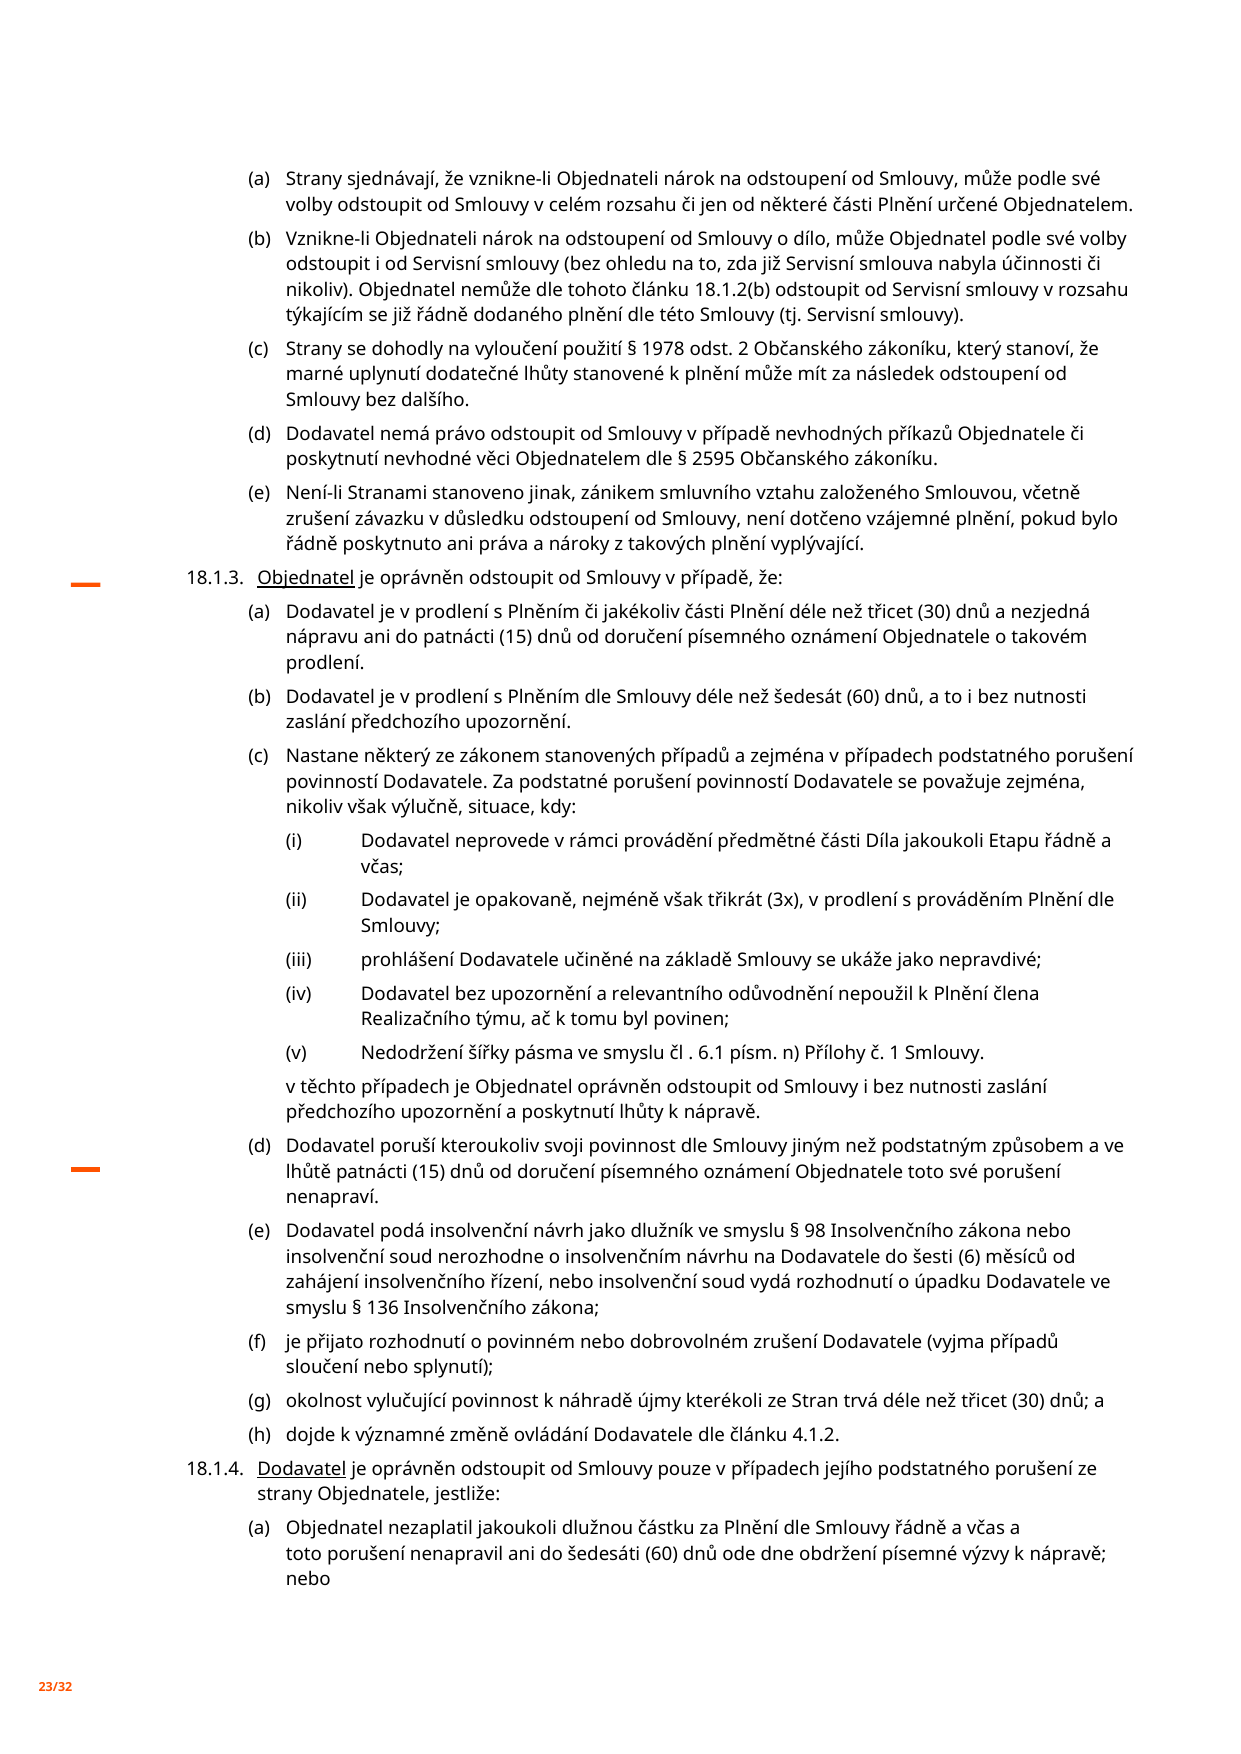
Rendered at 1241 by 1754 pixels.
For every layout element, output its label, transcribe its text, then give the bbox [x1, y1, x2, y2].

list Objednatel nezaplatil jakoukoli dlužnou částku za Plnění dle Smlouvy řádně a včas a toto porušení nenapravil ani do šedesáti (60) dnů ode dne obdržení písemné výzvy k nápravě; nebo [248, 1514, 1134, 1591]
list Dodavatel nemá právo odstoupit od Smlouvy v případě nevhodných příkazů Objednatele či poskytnutí nevhodné věci Objednatelem dle § 2595 Občanského zákoníku. [248, 420, 1134, 471]
list Strany sjednávají, že vznikne-li Objednateli nárok na odstoupení od Smlouvy, může podle své volby odstoupit od Smlouvy v celém rozsahu či jen od některé části Plnění určené Objednatelem. [248, 165, 1134, 216]
list Nastane některý ze zákonem stanovených případů a zejména v případech podstatného porušení povinností Dodavatele. Za podstatné porušení povinností Dodavatele se považuje zejména, nikoliv však výlučně, situace, kdy: [248, 742, 1134, 819]
list Dodavatel je opakovaně, nejméně však třikrát (3x), v prodlení s prováděním Plnění dle Smlouvy; [286, 887, 1134, 938]
list Dodavatel bez upozornění a relevantního odůvodnění nepoužil k Plnění člena Realizačního týmu, ač k tomu byl povinen; [286, 980, 1134, 1031]
list okolnost vylučující povinnost k náhradě újmy kterékoli ze Stran trvá déle než třicet (30) dnů; a [248, 1387, 1134, 1413]
text Objednatel je oprávněn odstoupit od Smlouvy v případě, že: [186, 564, 1134, 590]
list Nedodržení šířky pásma ve smyslu čl . 6.1 písm. n) Přílohy č. 1 Smlouvy. [286, 1039, 1134, 1065]
list Dodavatel podá insolvenční návrh jako dlužník ve smyslu § 98 Insolvenčního zákona nebo insolvenční soud nerozhodne o insolvenčním návrhu na Dodavatele do šesti (6) měsíců od zahájení insolvenčního řízení, nebo insolvenční soud vydá rozhodnutí o úpadku Dodavatele ve smyslu § 136 Insolvenčního zákona; [248, 1217, 1134, 1319]
list Není-li Stranami stanoveno jinak, zánikem smluvního vztahu založeného Smlouvou, včetně zrušení závazku v důsledku odstoupení od Smlouvy, není dotčeno vzájemné plnění, pokud bylo řádně poskytnuto ani práva a nároky z takových plnění vyplývající. [248, 479, 1134, 556]
list v těchto případech je Objednatel oprávněn odstoupit od Smlouvy i bez nutnosti zaslání předchozího upozornění a poskytnutí lhůty k nápravě. [286, 1073, 1134, 1124]
list Strany se dohodly na vyloučení použití § 1978 odst. 2 Občanského zákoníku, který stanoví, že marné uplynutí dodatečné lhůty stanovené k plnění může mít za následek odstoupení od Smlouvy bez dalšího. [248, 335, 1134, 412]
text Dodavatel je oprávněn odstoupit od Smlouvy pouze v případech jejího podstatného porušení ze strany Objednatele, jestliže: [186, 1455, 1134, 1506]
list Vznikne-li Objednateli nárok na odstoupení od Smlouvy o dílo, může Objednatel podle své volby odstoupit i od Servisní smlouvy (bez ohledu na to, zda již Servisní smlouva nabyla účinnosti či nikoliv). Objednatel nemůže dle tohoto článku 18.1.2(b) odstoupit od Servisní smlouvy v rozsahu týkajícím se již řádně dodaného plnění dle této Smlouvy (tj. Servisní smlouvy). [248, 225, 1134, 327]
list prohlášení Dodavatele učiněné na základě Smlouvy se ukáže jako nepravdivé; [286, 946, 1134, 972]
list Dodavatel je v prodlení s Plněním dle Smlouvy déle než šedesát (60) dnů, a to i bez nutnosti zaslání předchozího upozornění. [248, 683, 1134, 734]
list Dodavatel poruší kteroukoliv svoji povinnost dle Smlouvy jiným než podstatným způsobem a ve lhůtě patnácti (15) dnů od doručení písemného oznámení Objednatele toto své porušení nenapraví. [248, 1133, 1134, 1209]
list dojde k významné změně ovládání Dodavatele dle článku 4.1.2. [248, 1421, 1134, 1447]
list Dodavatel neprovede v rámci provádění předmětné části Díla jakoukoli Etapu řádně a včas; [286, 827, 1134, 878]
list Dodavatel je v prodlení s Plněním či jakékoliv části Plnění déle než třicet (30) dnů a nezjedná nápravu ani do patnácti (15) dnů od doručení písemného oznámení Objednatele o takovém prodlení. [248, 598, 1134, 675]
list je přijato rozhodnutí o povinném nebo dobrovolném zrušení Dodavatele (vyjma případů sloučení nebo splynutí); [248, 1328, 1134, 1379]
